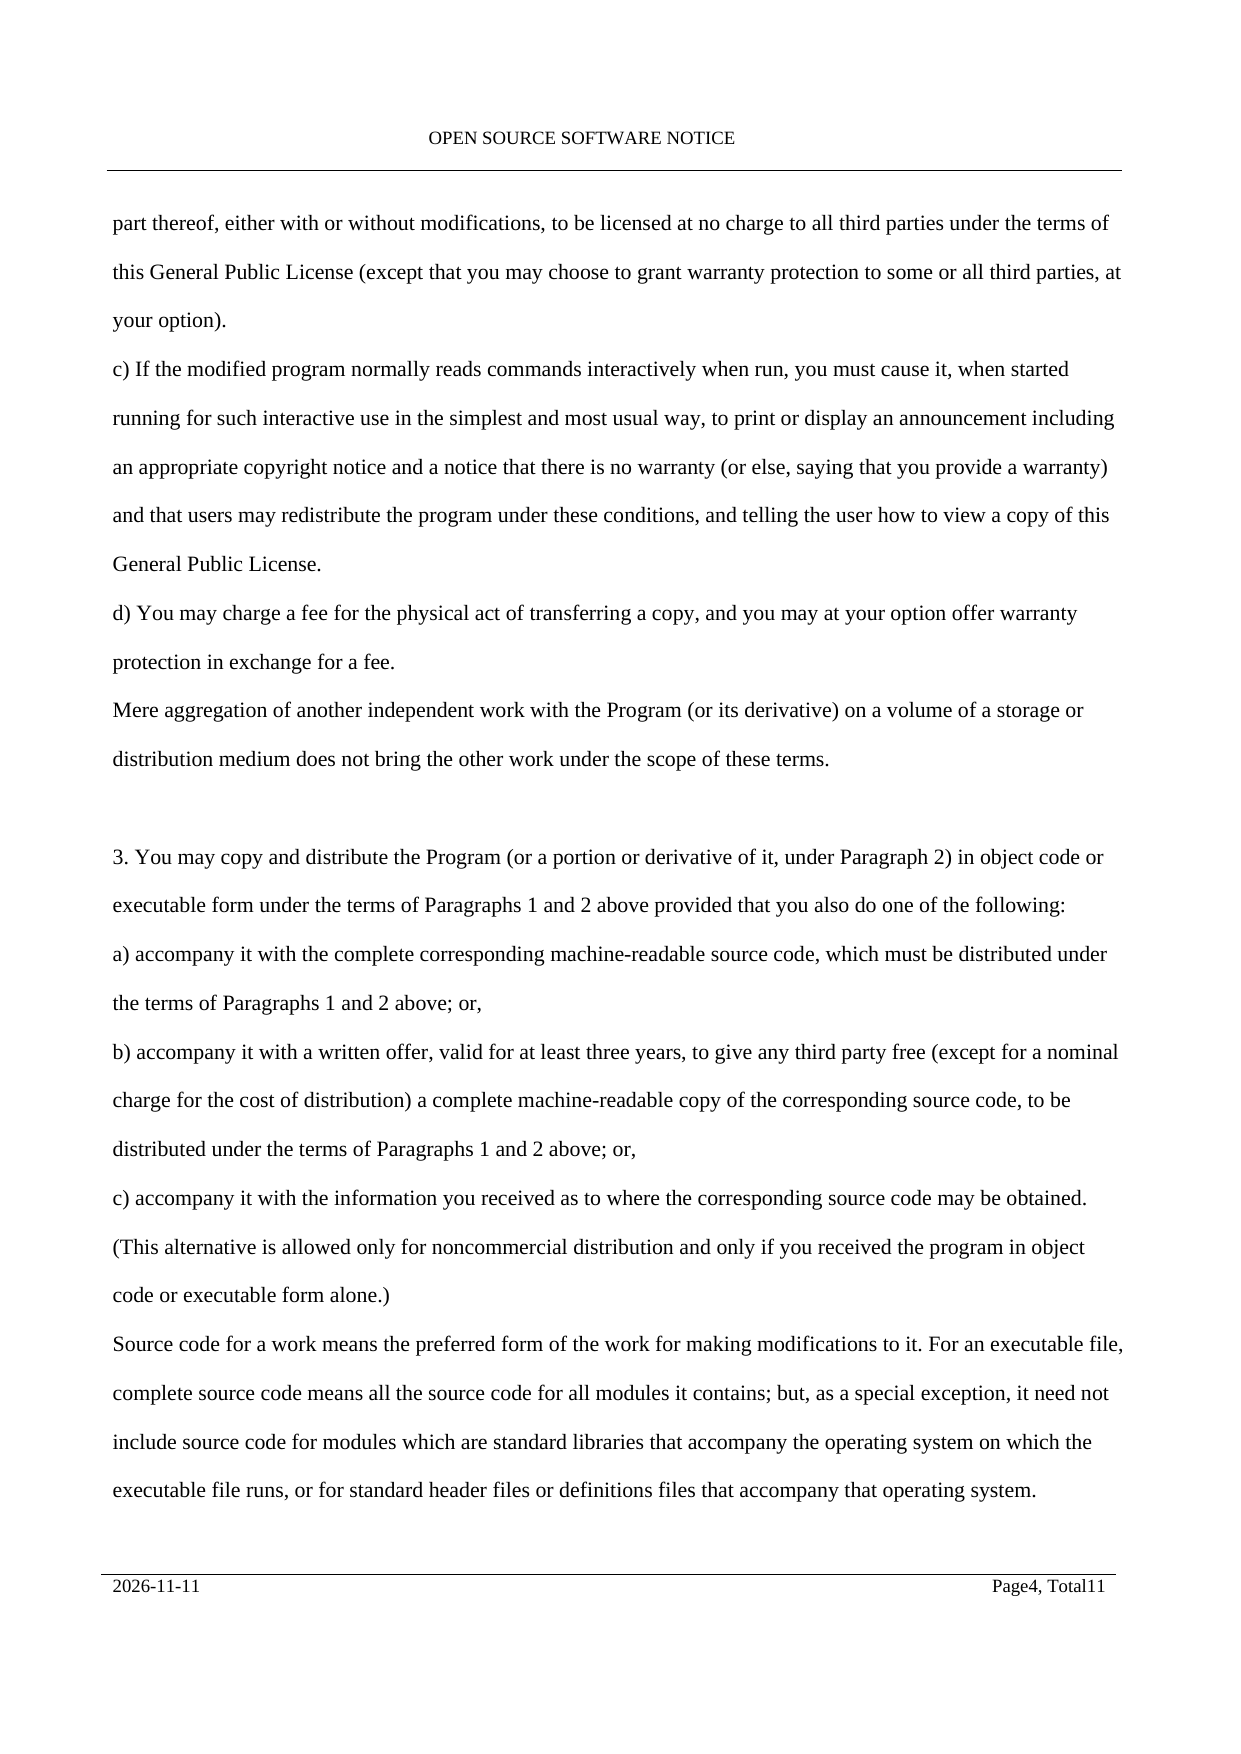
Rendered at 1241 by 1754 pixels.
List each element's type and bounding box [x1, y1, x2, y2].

text [112, 206, 1128, 1506]
